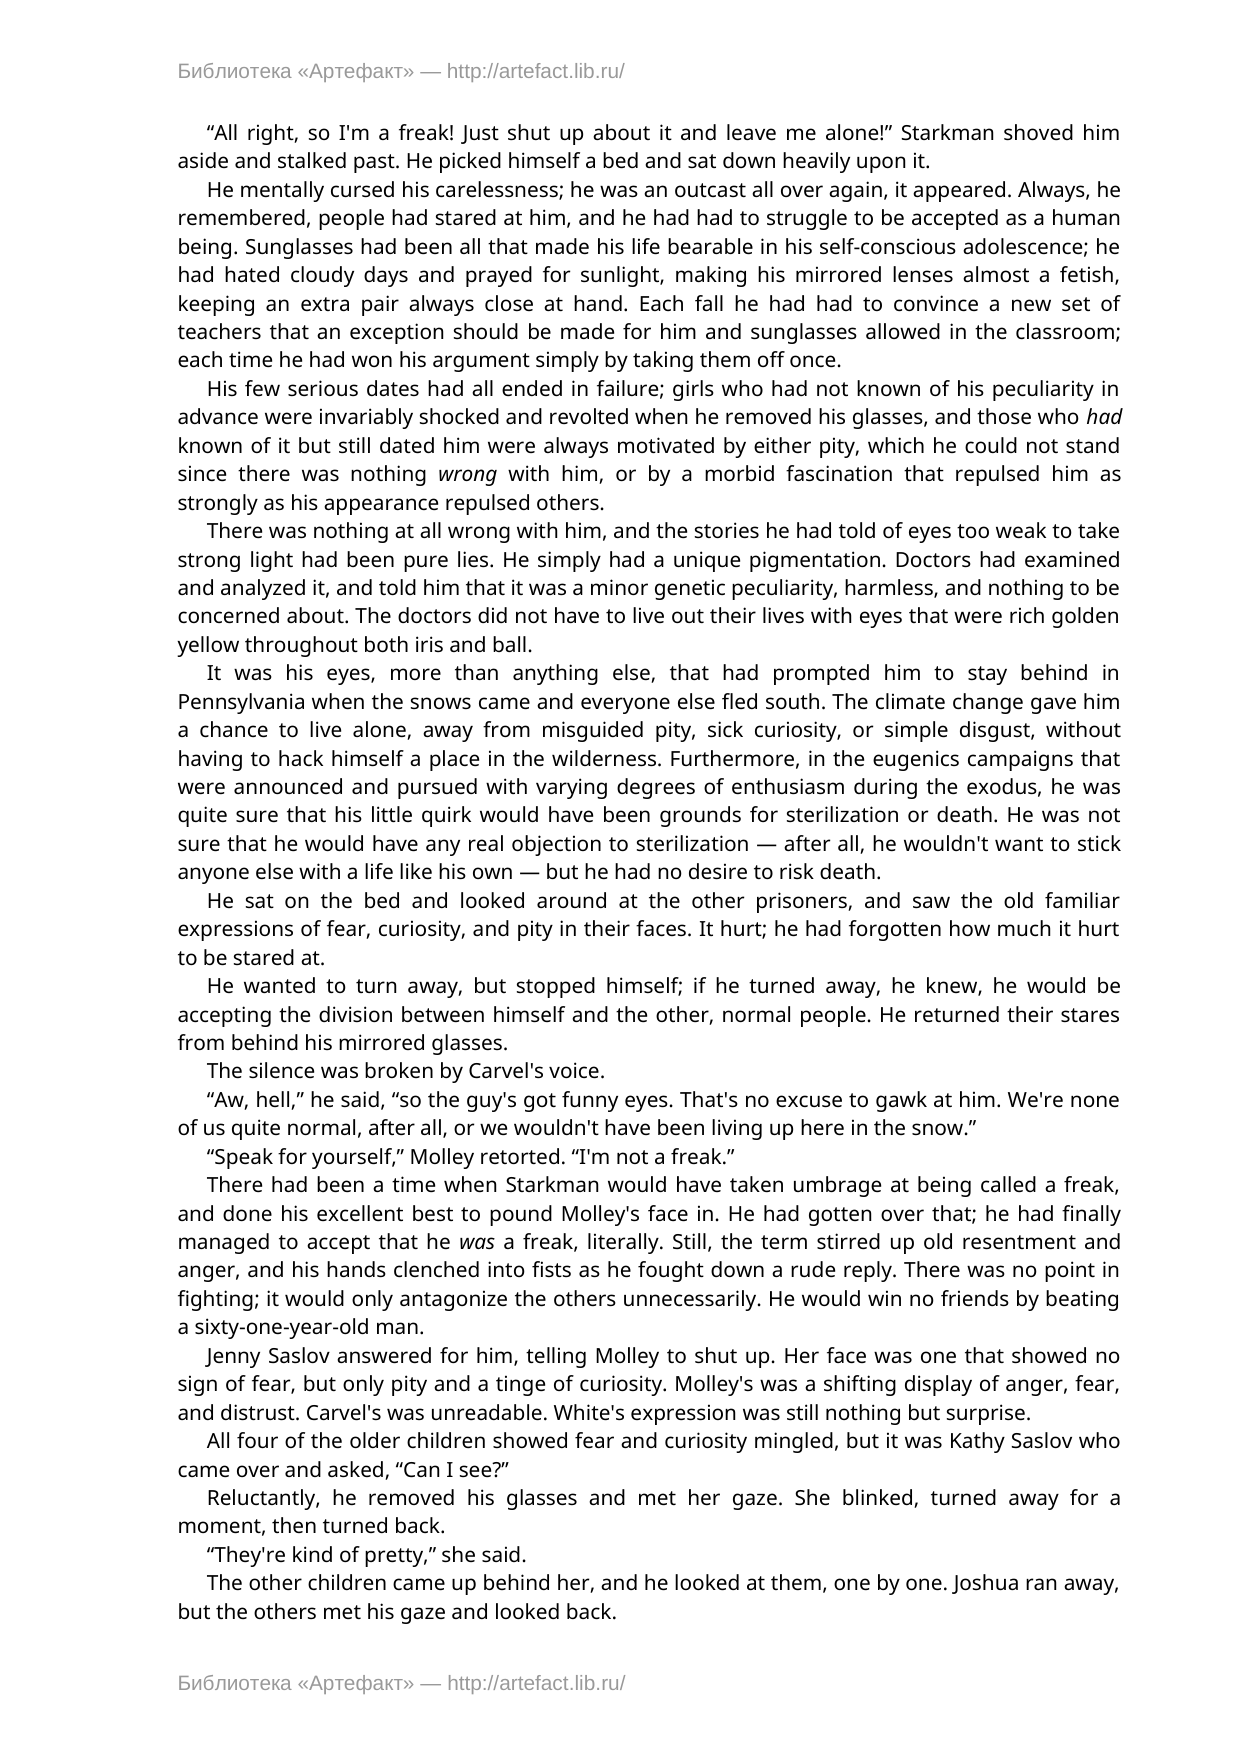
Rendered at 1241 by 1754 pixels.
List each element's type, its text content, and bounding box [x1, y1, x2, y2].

text He mentally cursed his carelessness; he was an outcast all over again, it appeared. Always, he remembered, people had stared at him, and he had had to struggle to be accepted as a human being. Sunglasses had been all that made his life bearable in his self-conscious adolescence; he had hated cloudy days and prayed for sunlight, making his mirrored lenses almost a fetish, keeping an extra pair always close at hand. Each fall he had had to convince a new set of teachers that an exception should be made for him and sunglasses allowed in the classroom; each time he had won his argument simply by taking them off once. [177, 175, 1122, 374]
text “Aw, hell,” he said, “so the guy's got funny eyes. That's no excuse to gawk at him. We're none of us quite normal, after all, or we wouldn't have been living up here in the snow.” [177, 1085, 1122, 1142]
text There was nothing at all wrong with him, and the stories he had told of eyes too weak to take strong light had been pure lies. He simply had a unique pigmentation. Doctors had examined and analyzed it, and told him that it was a minor genetic peculiarity, harmless, and nothing to be concerned about. The doctors did not have to live out their lives with eyes that were rich golden yellow throughout both iris and ball. [177, 516, 1122, 658]
text He wanted to turn away, but stopped himself; if he turned away, he knew, he would be accepting the division between himself and the other, normal people. He returned their stares from behind his mirrored glasses. [177, 971, 1122, 1057]
text Jenny Saslov answered for him, telling Molley to shut up. Her face was one that showed no sign of fear, but only pity and a tinge of curiosity. Molley's was a shifting display of anger, fear, and distrust. Carvel's was unreadable. White's expression was still nothing but surprise. [177, 1341, 1122, 1426]
text The silence was broken by Carvel's voice. [177, 1057, 1122, 1085]
text His few serious dates had all ended in failure; girls who had not known of his peculiarity in advance were invariably shocked and revolted when he removed his glasses, and those who had known of it but still dated him were always motivated by either pity, which he could not stand since there was nothing wrong with him, or by a morbid fascination that repulsed him as strongly as his appearance repulsed others. [177, 374, 1122, 516]
text “All right, so I'm a freak! Just shut up about it and leave me alone!” Starkman shoved him aside and stalked past. He picked himself a bed and sat down heavily upon it. [177, 118, 1122, 175]
text He sat on the bed and looked around at the other prisoners, and saw the old familiar expressions of fear, curiosity, and pity in their faces. It hurt; he had forgotten how much it hurt to be stared at. [177, 886, 1122, 971]
text Reluctantly, he removed his glasses and met her gaze. She blinked, turned away for a moment, then turned back. [177, 1483, 1122, 1540]
text It was his eyes, more than anything else, that had prompted him to stay behind in Pennsylvania when the snows came and everyone else fled south. The climate change gave him a chance to live alone, away from misguided pity, sick curiosity, or simple disgust, without having to hack himself a place in the wilderness. Furthermore, in the eugenics campaigns that were announced and pursued with varying degrees of enthusiasm during the exodus, he was quite sure that his little quirk would have been grounds for sterilization or death. He was not sure that he would have any real objection to sterilization — after all, he wouldn't want to stick anyone else with a life like his own — but he had no desire to risk death. [177, 658, 1122, 886]
text The other children came up behind her, and he looked at them, one by one. Joshua ran away, but the others met his gaze and looked back. [177, 1568, 1122, 1625]
text “They're kind of pretty,” she said. [177, 1540, 1122, 1568]
text There had been a time when Starkman would have taken umbrage at being called a freak, and done his excellent best to pound Molley's face in. He had gotten over that; he had finally managed to accept that he was a freak, literally. Still, the term stirred up old resentment and anger, and his hands clenched into fists as he fought down a rude reply. There was no point in fighting; it would only antagonize the others unnecessarily. He would win no friends by beating a sixty-one-year-old man. [177, 1170, 1122, 1341]
text “Speak for yourself,” Molley retorted. “I'm not a freak.” [177, 1142, 1122, 1170]
text All four of the older children showed fear and curiosity mingled, but it was Kathy Saslov who came over and asked, “Can I see?” [177, 1426, 1122, 1483]
